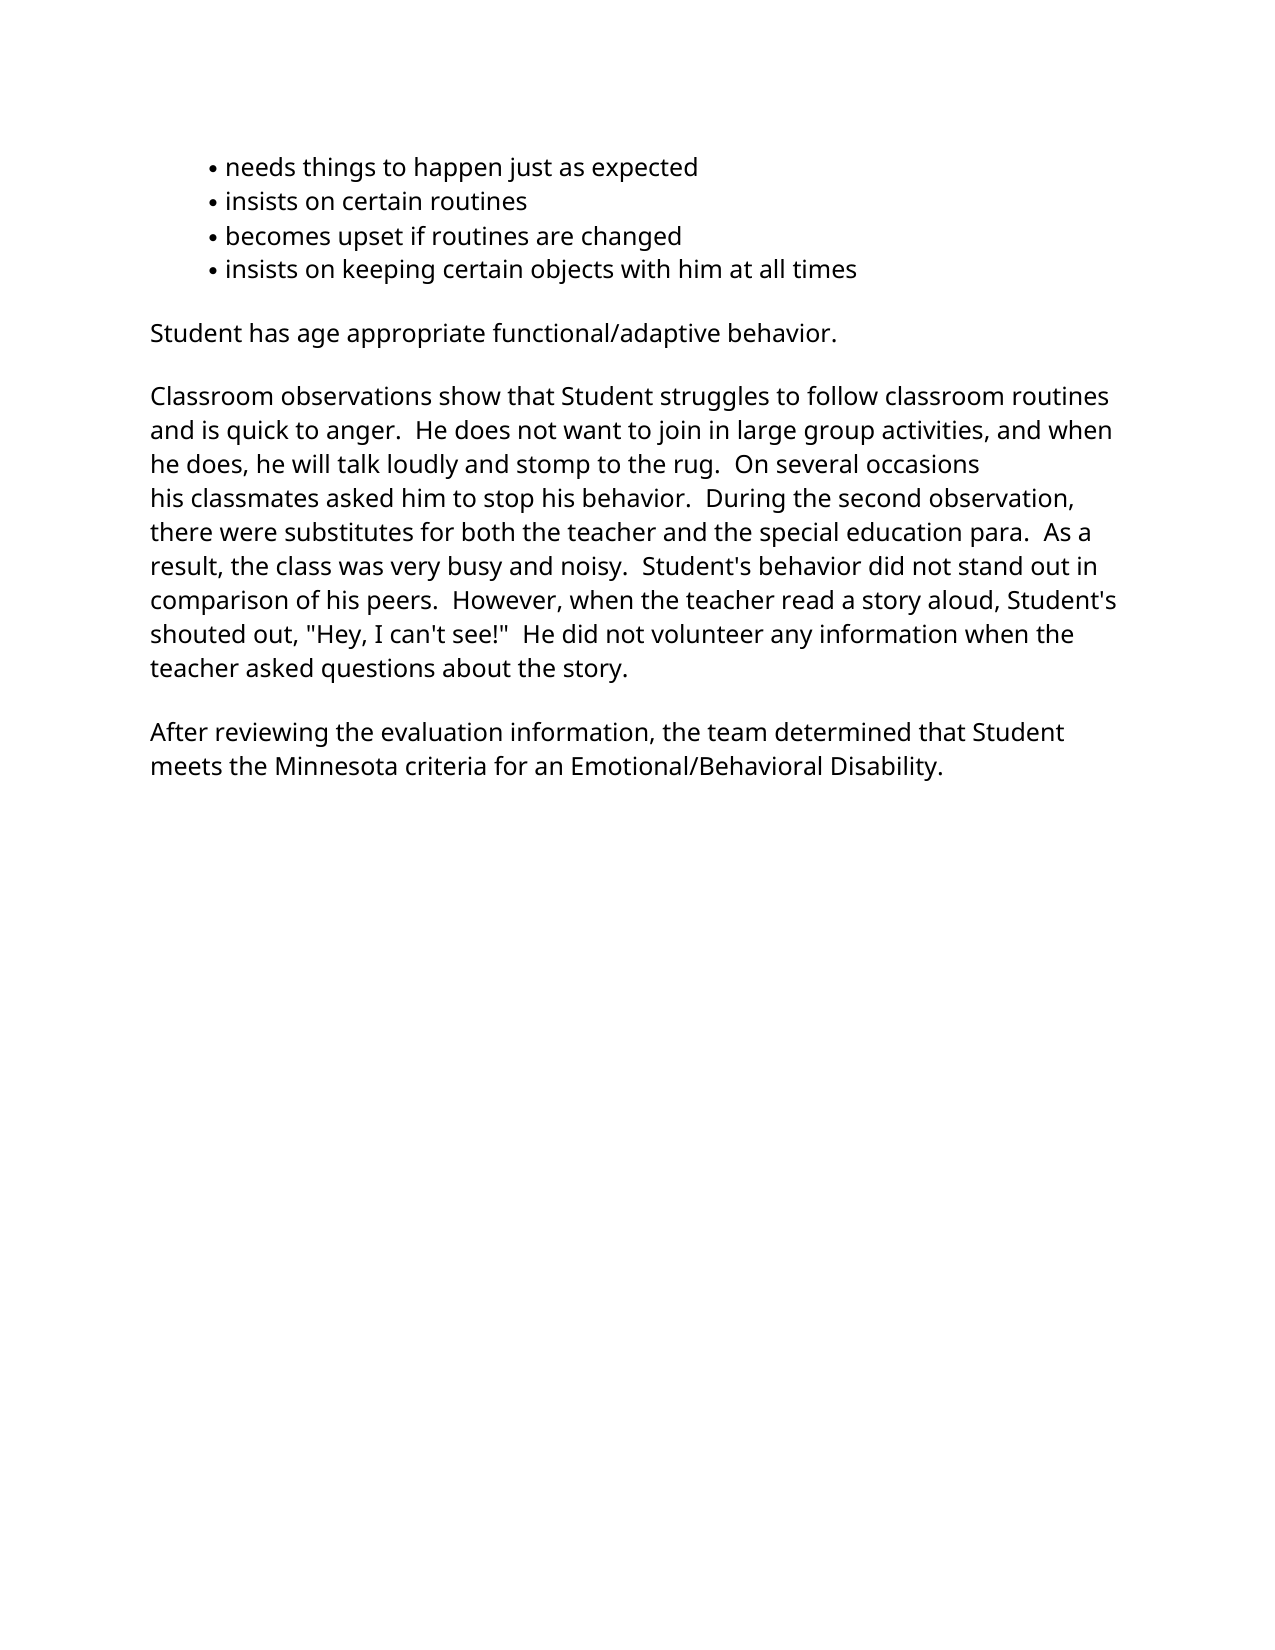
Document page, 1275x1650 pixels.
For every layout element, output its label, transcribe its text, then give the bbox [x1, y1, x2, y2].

text Classroom observations show that Student struggles to follow classroom routines and is quick to anger. He does not want to join in large group activities, and when he does, he will talk loudly and stomp to the rug. On several occasions his classmates asked him to stop his behavior. During the second observation, there were substitutes for both the teacher and the special education para. As a result, the class was very busy and noisy. Student's behavior did not stand out in comparison of his peers. However, when the teacher read a story aloud, Student's shouted out, "Hey, I can't see!" He did not volunteer any information when the teacher asked questions about the story. [150, 379, 1125, 685]
list needs things to happen just as expected [209, 150, 1125, 184]
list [209, 252, 1125, 286]
list insists on certain routines [209, 184, 1125, 218]
text Student has age appropriate functional/adaptive behavior. [150, 315, 1125, 349]
list becomes upset if routines are changed [209, 218, 1125, 252]
text After reviewing the evaluation information, the team determined that Student meets the Minnesota criteria for an Emotional/Behavioral Disability. [150, 714, 1125, 782]
